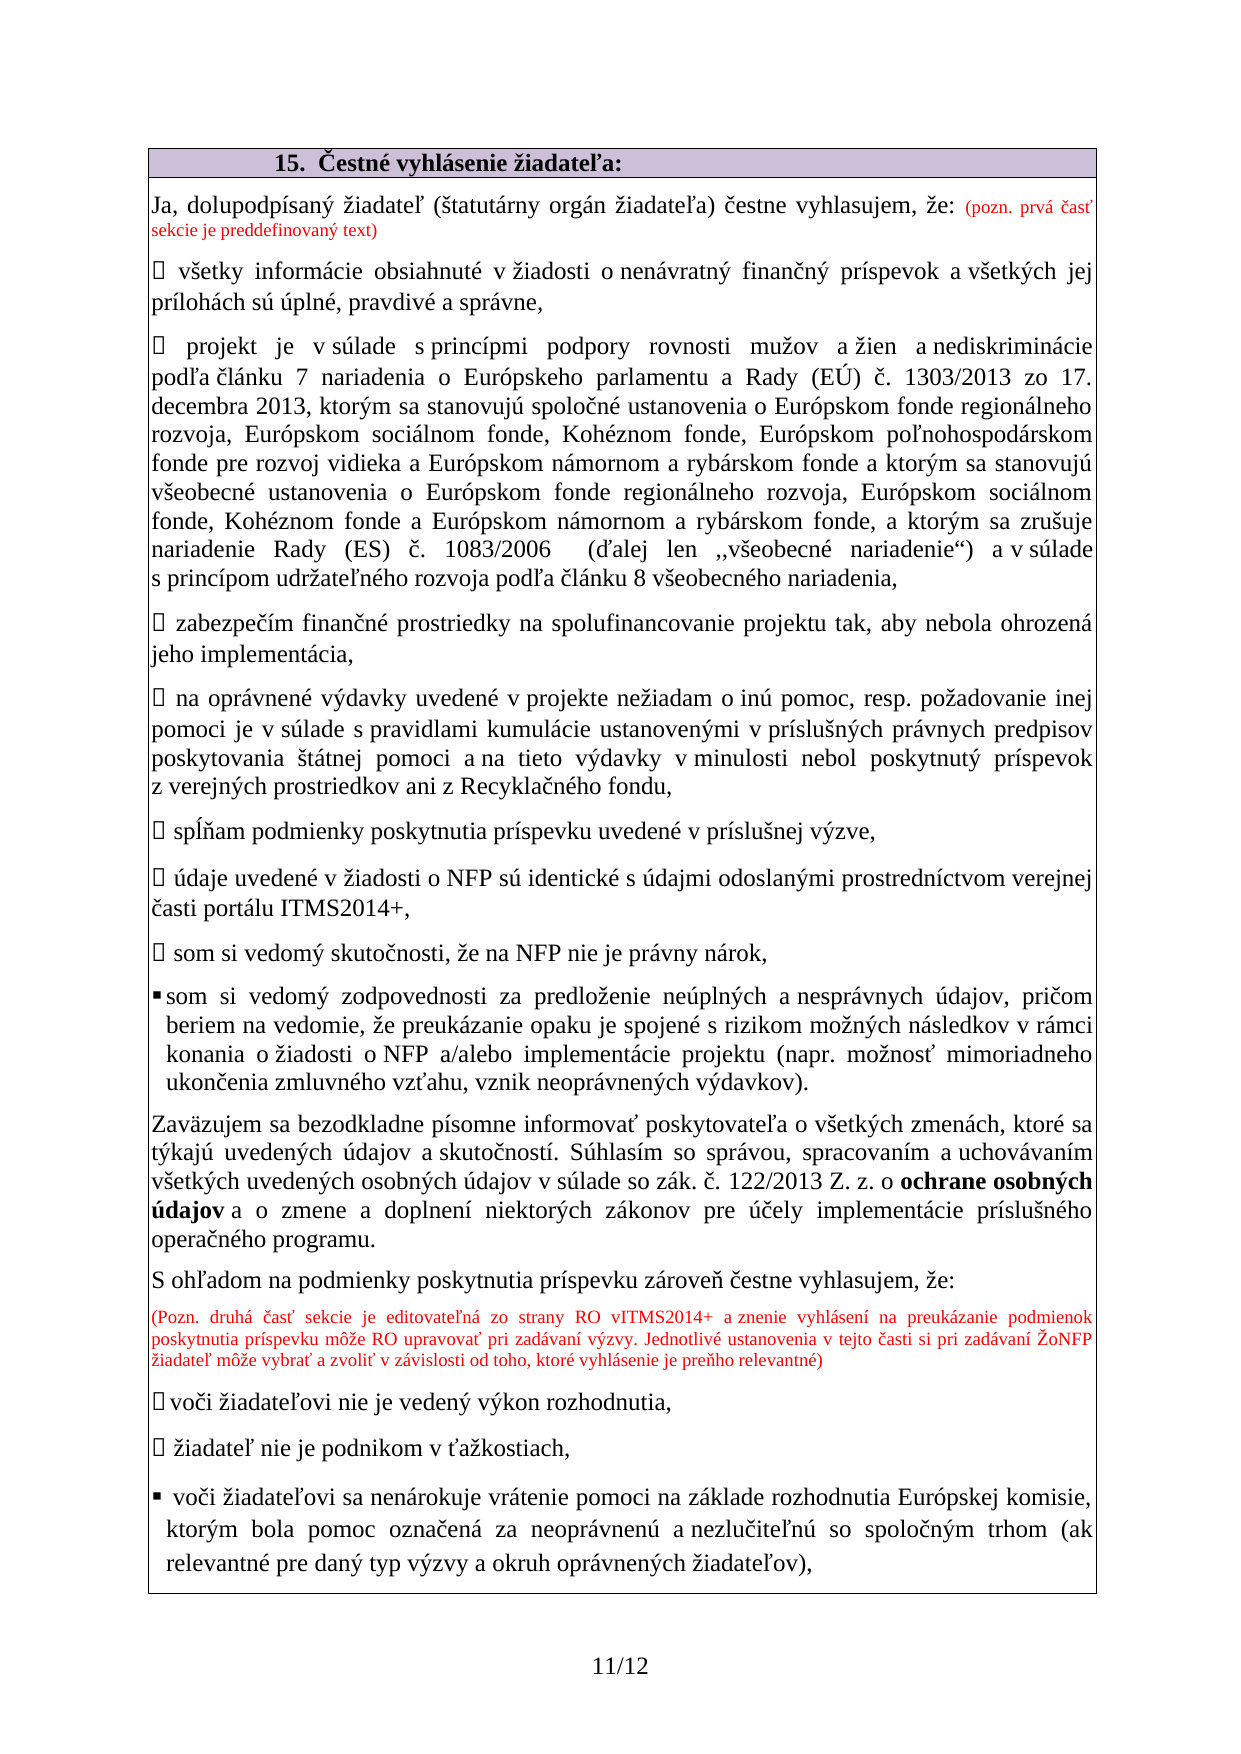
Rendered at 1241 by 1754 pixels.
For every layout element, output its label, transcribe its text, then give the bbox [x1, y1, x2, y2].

table_header [875, 149, 1096, 177]
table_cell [149, 178, 1096, 1593]
table_header 15. Čestné vyhlásenie žiadateľa: [149, 149, 749, 177]
table_header [749, 149, 875, 177]
